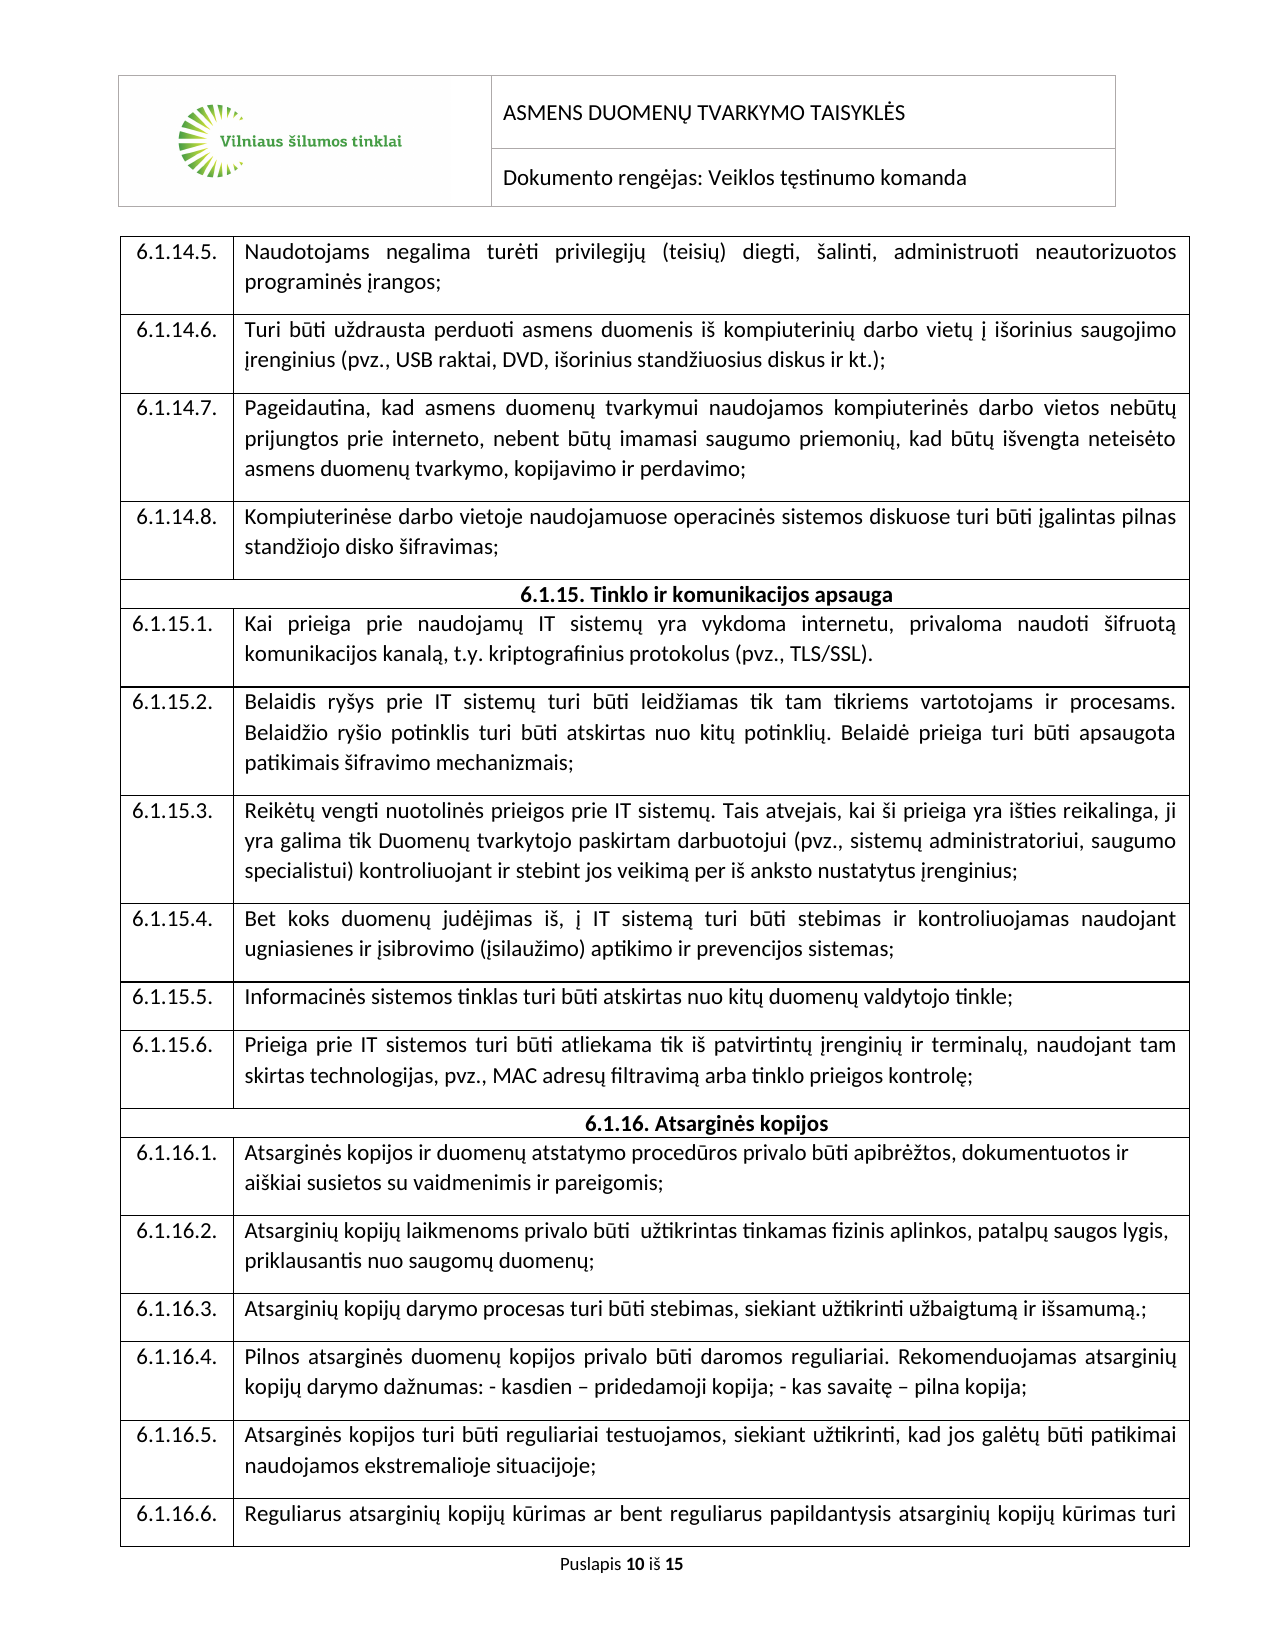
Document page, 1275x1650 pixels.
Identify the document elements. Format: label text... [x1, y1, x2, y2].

table_cell 6.1.15.6. [121, 1031, 233, 1108]
table_cell 6.1.16.1. [121, 1138, 233, 1215]
table_cell Atsarginės kopijos turi būti reguliariai testuojamos, siekiant užtikrinti, kad jos galėtų būti patikimai naudojamos ekstremalioje situacijoje; [234, 1421, 1189, 1498]
table_cell Belaidis ryšys prie IT sistemų turi būti leidžiamas tik tam tikriems vartotojams ir procesams. Belaidžio ryšio potinklis turi būti atskirtas nuo kitų potinklių. Belaidė prieiga turi būti apsaugota patikimais šifravimo mechanizmais; [234, 688, 1189, 795]
table_cell 6.1.14.6. [121, 315, 233, 392]
table_cell Prieiga prie IT sistemos turi būti atliekama tik iš patvirtintų įrenginių ir terminalų, naudojant tam skirtas technologijas, pvz., MAC adresų filtravimą arba tinklo prieigos kontrolę; [234, 1031, 1189, 1108]
table_cell 6.1.16.4. [121, 1342, 233, 1419]
table_cell Atsarginės kopijos ir duomenų atstatymo procedūros privalo būti apibrėžtos, dokumentuotos ir aiškiai susietos su vaidmenimis ir pareigomis; [234, 1138, 1189, 1215]
table_cell Naudotojams negalima turėti privilegijų (teisių) diegti, šalinti, administruoti neautorizuotos programinės įrangos; [234, 237, 1189, 314]
table_cell 6.1.16.3. [121, 1294, 233, 1341]
table_cell Atsarginių kopijų darymo procesas turi būti stebimas, siekiant užtikrinti užbaigtumą ir išsamumą.; [234, 1294, 1189, 1341]
table_cell Atsarginių kopijų laikmenoms privalo būti užtikrintas tinkamas fizinis aplinkos, patalpų saugos lygis, priklausantis nuo saugomų duomenų; [234, 1216, 1189, 1293]
table_cell 6.1.16.5. [121, 1421, 233, 1498]
table_cell 6.1.16. Atsarginės kopijos [121, 1109, 1189, 1137]
table_cell 6.1.16.2. [121, 1216, 233, 1293]
table_cell 6.1.14.7. [121, 394, 233, 501]
table_cell Kai prieiga prie naudojamų IT sistemų yra vykdoma internetu, privaloma naudoti šifruotą komunikacijos kanalą, t.y. kriptografinius protokolus (pvz., TLS/SSL). [234, 609, 1189, 686]
table_cell Pilnos atsarginės duomenų kopijos privalo būti daromos reguliariai. Rekomenduojamas atsarginių kopijų darymo dažnumas: - kasdien – pridedamoji kopija; - kas savaitę – pilna kopija; [234, 1342, 1189, 1419]
table_cell 6.1.15.1. [121, 609, 233, 686]
picture [129, 76, 451, 206]
table_cell 6.1.15.4. [121, 904, 233, 981]
table_cell 6.1.15. Tinklo ir komunikacijos apsauga [121, 580, 1189, 608]
table_cell 6.1.14.8. [121, 502, 233, 579]
table_cell 6.1.15.3. [121, 796, 233, 903]
table_cell Informacinės sistemos tinklas turi būti atskirtas nuo kitų duomenų valdytojo tinkle; [234, 983, 1189, 1029]
table_cell Reikėtų vengti nuotolinės prieigos prie IT sistemų. Tais atvejais, kai ši prieiga yra išties reikalinga, ji yra galima tik Duomenų tvarkytojo paskirtam darbuotojui (pvz., sistemų administratoriui, saugumo specialistui) kontroliuojant ir stebint jos veikimą per iš anksto nustatytus įrenginius; [234, 796, 1189, 903]
table_cell Bet koks duomenų judėjimas iš, į IT sistemą turi būti stebimas ir kontroliuojamas naudojant ugniasienes ir įsibrovimo (įsilaužimo) aptikimo ir prevencijos sistemas; [234, 904, 1189, 981]
table_cell Pageidautina, kad asmens duomenų tvarkymui naudojamos kompiuterinės darbo vietos nebūtų prijungtos prie interneto, nebent būtų imamasi saugumo priemonių, kad būtų išvengta neteisėto asmens duomenų tvarkymo, kopijavimo ir perdavimo; [234, 394, 1189, 501]
table_cell 6.1.15.5. [121, 983, 233, 1029]
table_cell Kompiuterinėse darbo vietoje naudojamuose operacinės sistemos diskuose turi būti įgalintas pilnas standžiojo disko šifravimas; [234, 502, 1189, 579]
table_cell 6.1.16.6. [121, 1499, 233, 1546]
table_cell Reguliarus atsarginių kopijų kūrimas ar bent reguliarus papildantysis atsarginių kopijų kūrimas turi būti atliekamas bent kartą per parą; [234, 1499, 1189, 1546]
table_cell 6.1.14.5. [121, 237, 233, 314]
table_cell Turi būti uždrausta perduoti asmens duomenis iš kompiuterinių darbo vietų į išorinius saugojimo įrenginius (pvz., USB raktai, DVD, išorinius standžiuosius diskus ir kt.); [234, 315, 1189, 392]
table_cell 6.1.15.2. [121, 688, 233, 795]
